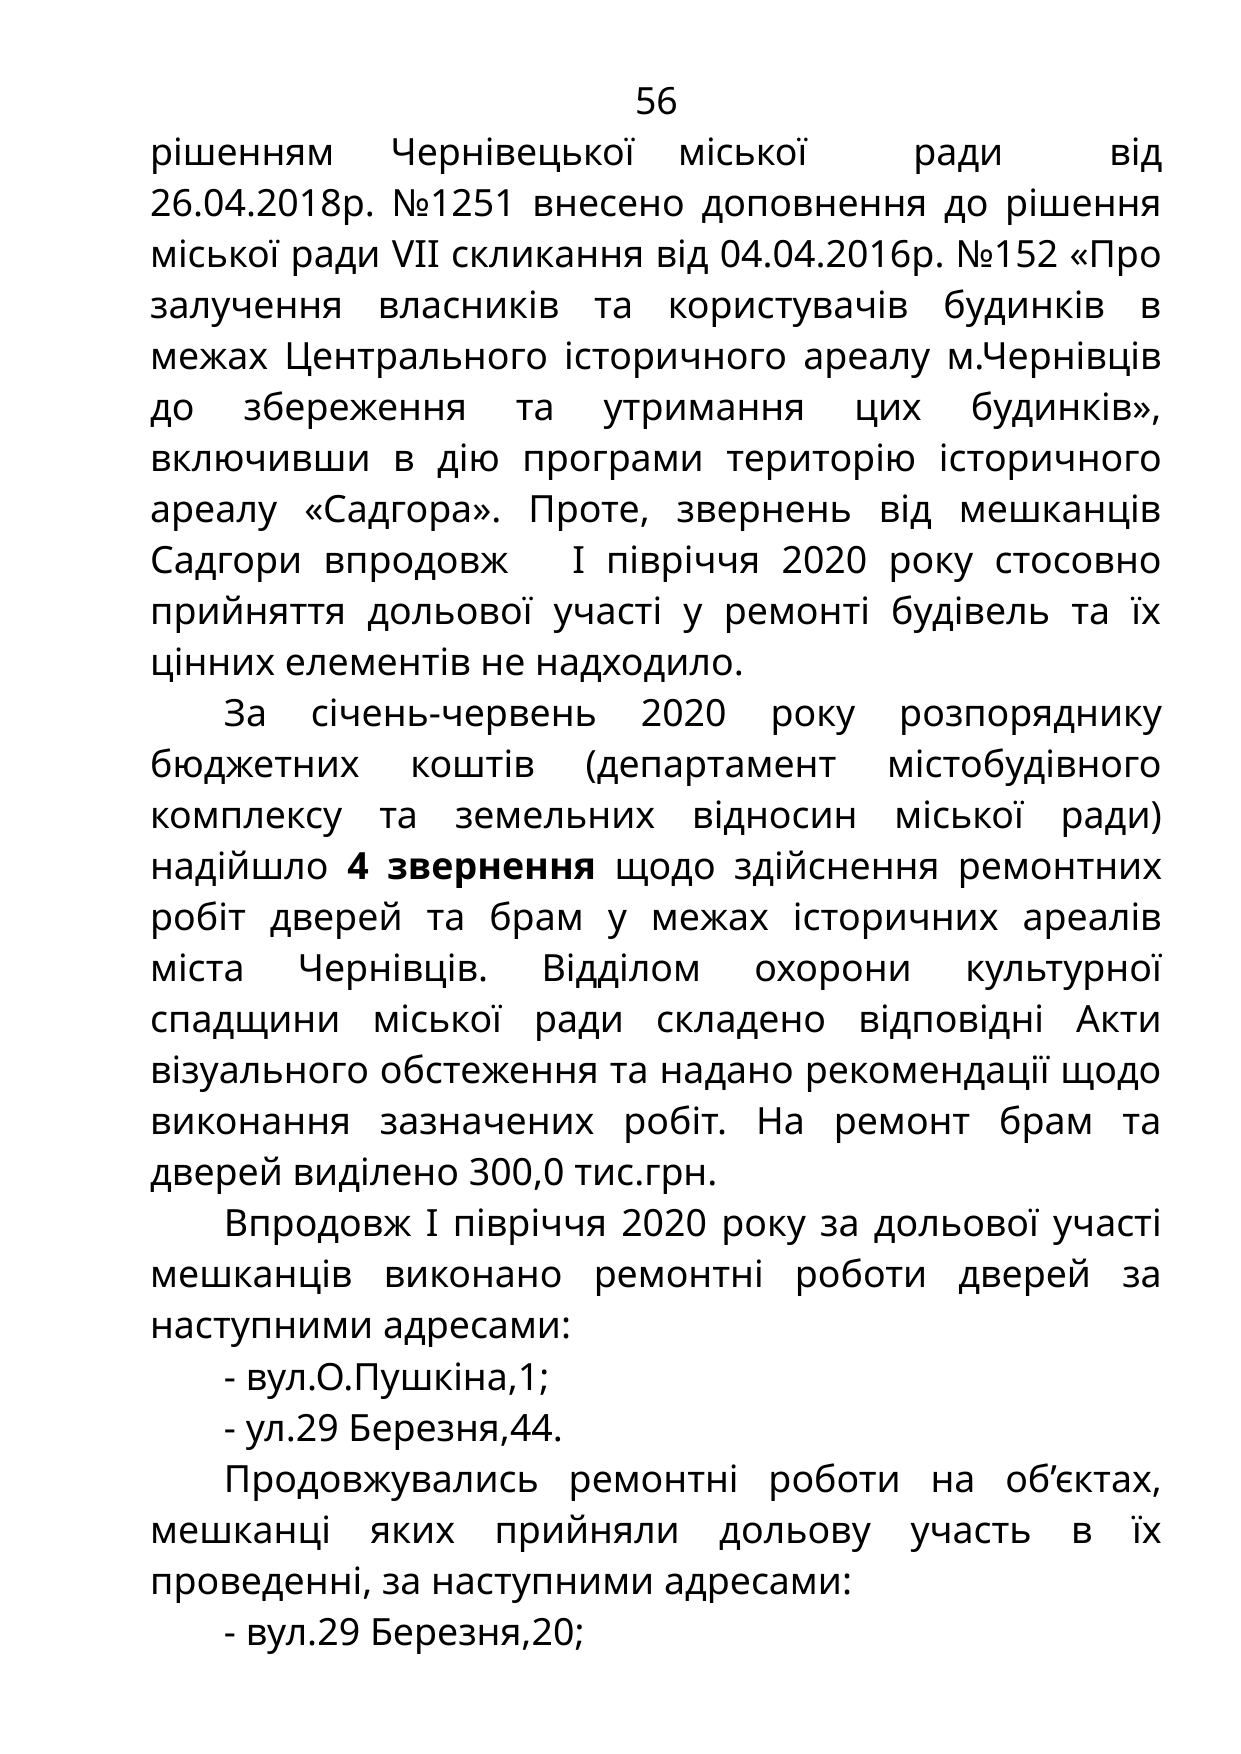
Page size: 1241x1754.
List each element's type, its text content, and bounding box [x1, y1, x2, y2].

text - ул.29 Березня,44. [150, 1401, 1162, 1452]
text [150, 125, 1162, 686]
text Продовжувались ремонтні роботи на об’єктах, мешканці яких прийняли дольову участь в їх проведенні, за наступними адресами: [150, 1452, 1162, 1605]
text - вул.О.Пушкіна,1; [150, 1350, 1162, 1401]
text - вул.29 Березня,20; [150, 1605, 1162, 1656]
text За січень-червень 2020 року розпоряднику бюджетних коштів (департамент містобудівного комплексу та земельних відносин міської ради) надійшло 4 звернення щодо здійснення ремонтних робіт дверей та брам у межах історичних ареалів міста Чернівців. Відділом охорони культурної спадщини міської ради складено відповідні Акти візуального обстеження та надано рекомендації щодо виконання зазначених робіт. На ремонт брам та дверей виділено 300,0 тис.грн. [150, 686, 1162, 1197]
text Впродовж І півріччя 2020 року за дольової участі мешканців виконано ремонтні роботи дверей за наступними адресами: [150, 1197, 1162, 1350]
